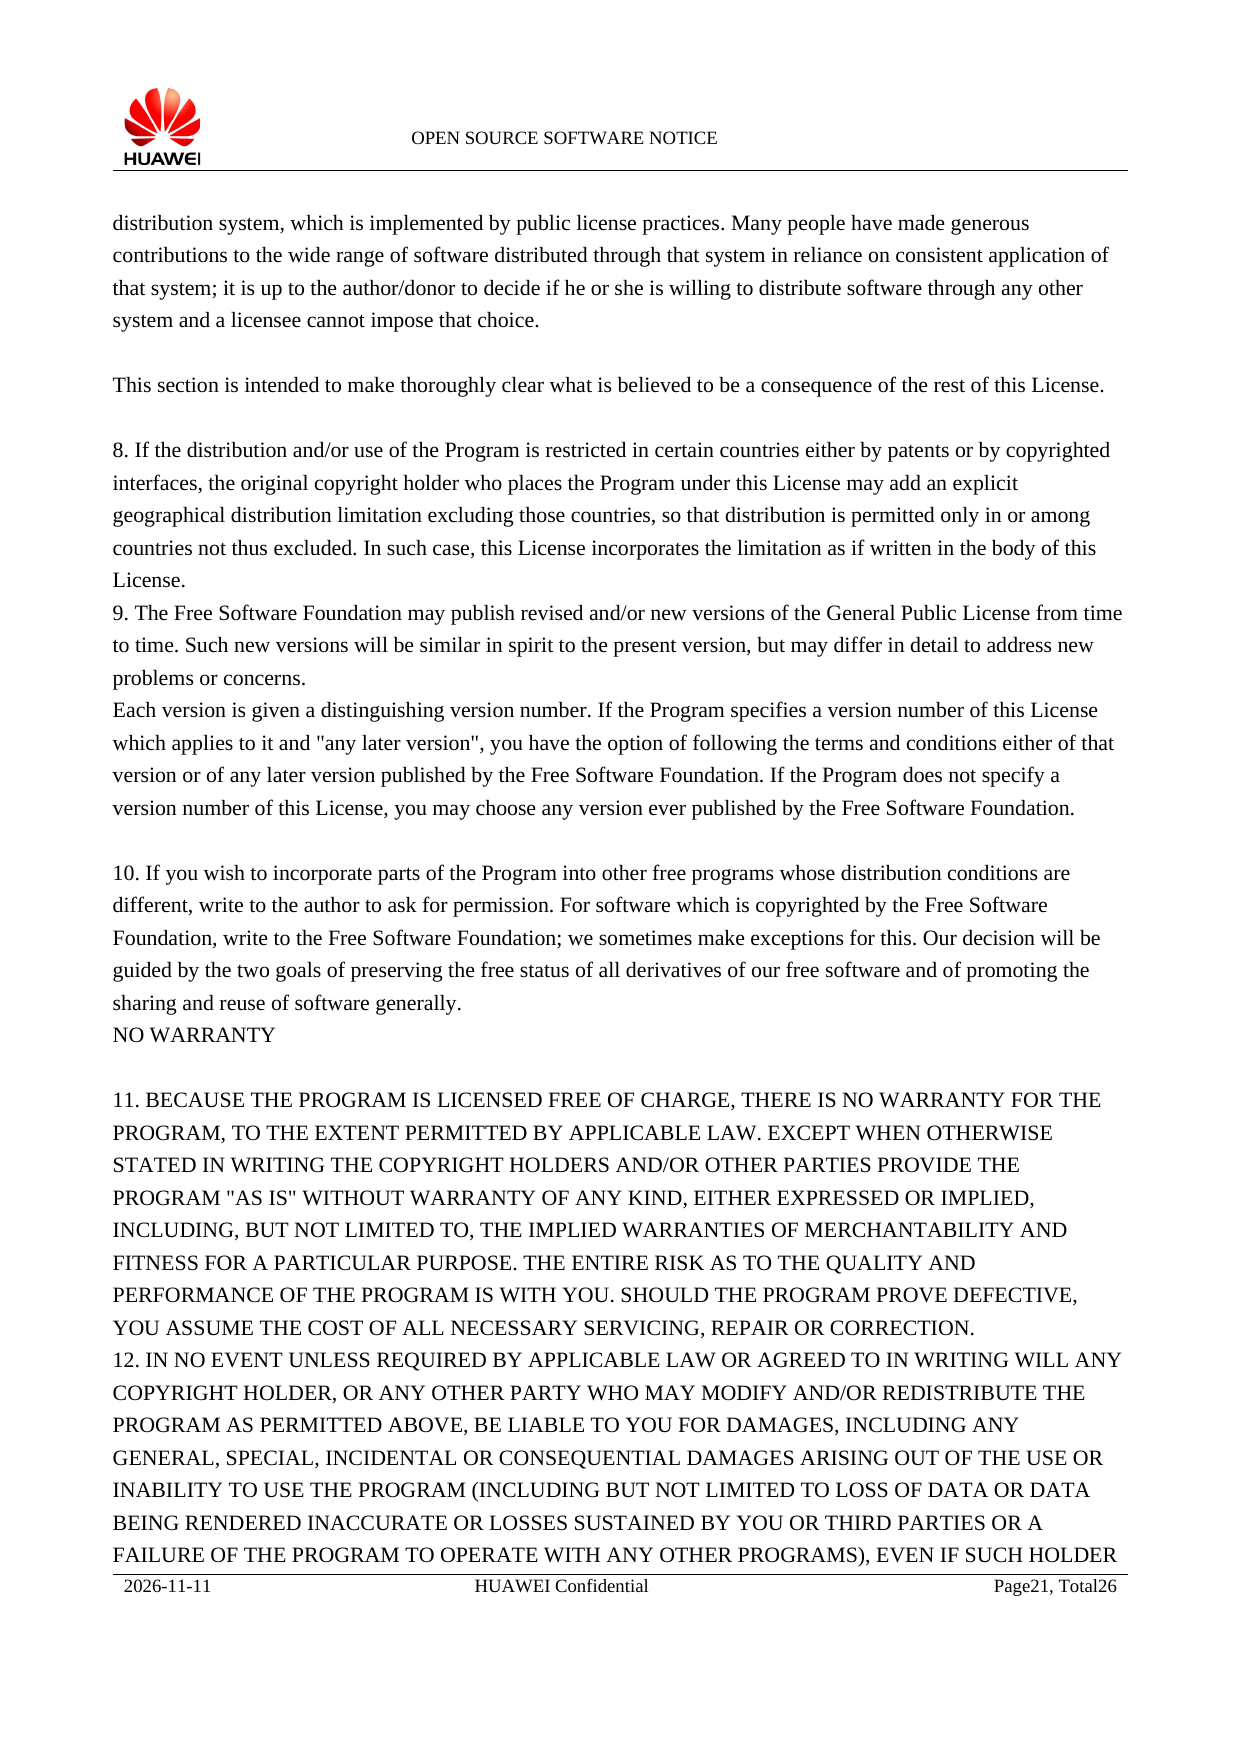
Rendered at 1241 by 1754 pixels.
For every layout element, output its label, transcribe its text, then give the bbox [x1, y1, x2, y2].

picture [124, 88, 201, 165]
